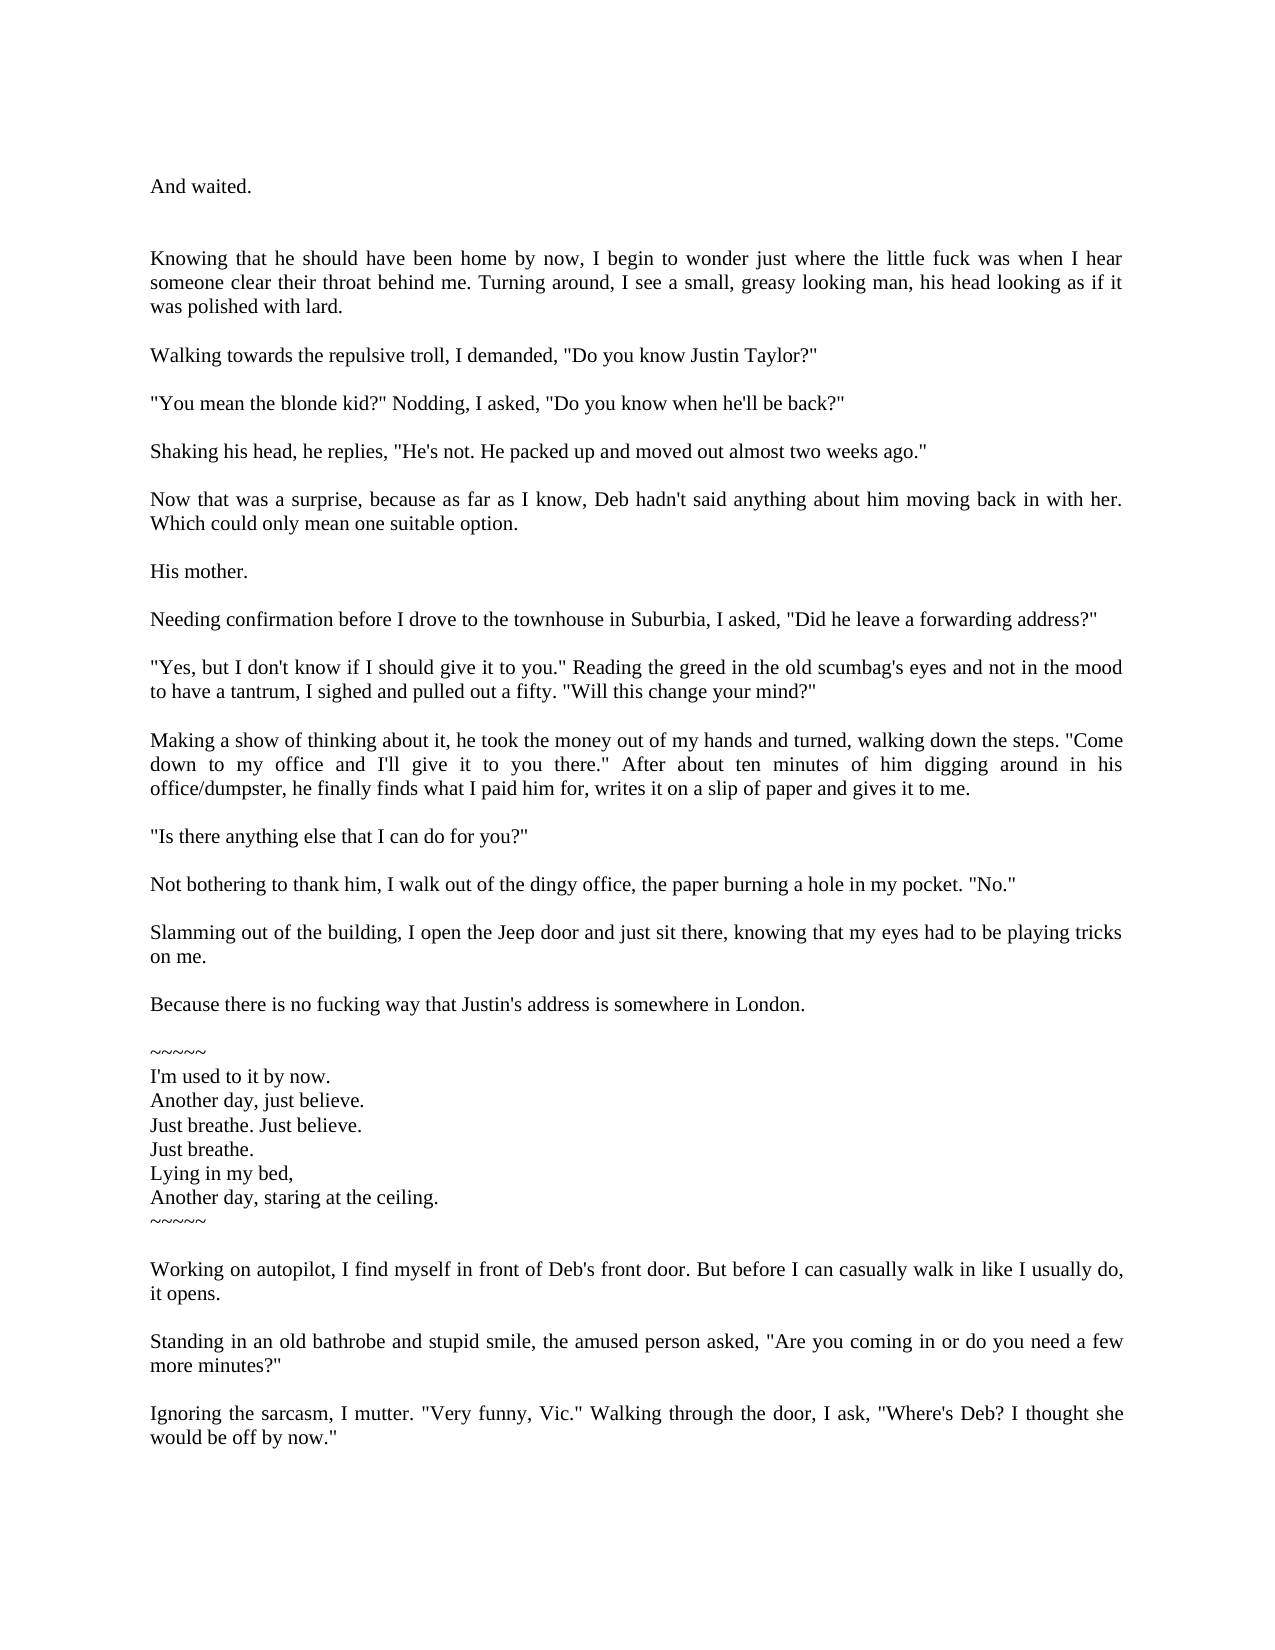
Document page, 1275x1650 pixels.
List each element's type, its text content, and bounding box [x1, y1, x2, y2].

text His mother. [150, 559, 1125, 583]
text ~~~~~ [150, 1209, 1125, 1233]
text Another day, just believe. [150, 1088, 1125, 1112]
text Making a show of thinking about it, he took the money out of my hands and turned, walking down the steps. "Come down to my office and I'll give it to you there." After about ten minutes of him digging around in his office/dumpster, he finally finds what I paid him for, writes it on a slip of paper and gives it to me. [150, 727, 1125, 800]
text And waited. [150, 174, 1125, 198]
text Just breathe. [150, 1137, 1125, 1161]
text Lying in my bed, [150, 1161, 1125, 1185]
text Ignoring the sarcasm, I mutter. "Very funny, Vic." Walking through the door, I ask, "Where's Deb? I thought she would be off by now." [150, 1401, 1125, 1449]
text Knowing that he should have been home by now, I begin to wonder just where the little fuck was when I hear someone clear their throat behind me. Turning around, I see a small, greasy looking man, his head looking as if it was polished with lard. [150, 246, 1125, 318]
text "Yes, but I don't know if I should give it to you." Reading the greed in the old scumbag's eyes and not in the mood to have a tantrum, I sighed and pulled out a fifty. "Will this change your mind?" [150, 655, 1125, 703]
text I'm used to it by now. [150, 1064, 1125, 1088]
text Another day, staring at the ceiling. [150, 1185, 1125, 1209]
text Slamming out of the building, I open the Jeep door and just sit there, knowing that my eyes had to be playing tricks on me. [150, 920, 1125, 968]
text Working on autopilot, I find myself in front of Deb's front door. But before I can casually walk in like I usually do, it opens. [150, 1257, 1125, 1305]
text Because there is no fucking way that Justin's address is somewhere in London. [150, 992, 1125, 1016]
text "Is there anything else that I can do for you?" [150, 824, 1125, 848]
text Standing in an old bathrobe and stupid smile, the amused person asked, "Are you coming in or do you need a few more minutes?" [150, 1329, 1125, 1377]
text Needing confirmation before I drove to the townhouse in Suburbia, I asked, "Did he leave a forwarding address?" [150, 607, 1125, 631]
text Not bothering to thank him, I walk out of the dingy office, the paper burning a hole in my pocket. "No." [150, 872, 1125, 896]
text Walking towards the repulsive troll, I demanded, "Do you know Justin Taylor?" [150, 342, 1125, 367]
text ~~~~~ [150, 1040, 1125, 1064]
text Now that was a surprise, because as far as I know, Deb hadn't said anything about him moving back in with her. Which could only mean one suitable option. [150, 487, 1125, 535]
text "You mean the blonde kid?" Nodding, I asked, "Do you know when he'll be back?" [150, 391, 1125, 415]
text Just breathe. Just believe. [150, 1112, 1125, 1137]
text Shaking his head, he replies, "He's not. He packed up and moved out almost two weeks ago." [150, 439, 1125, 463]
